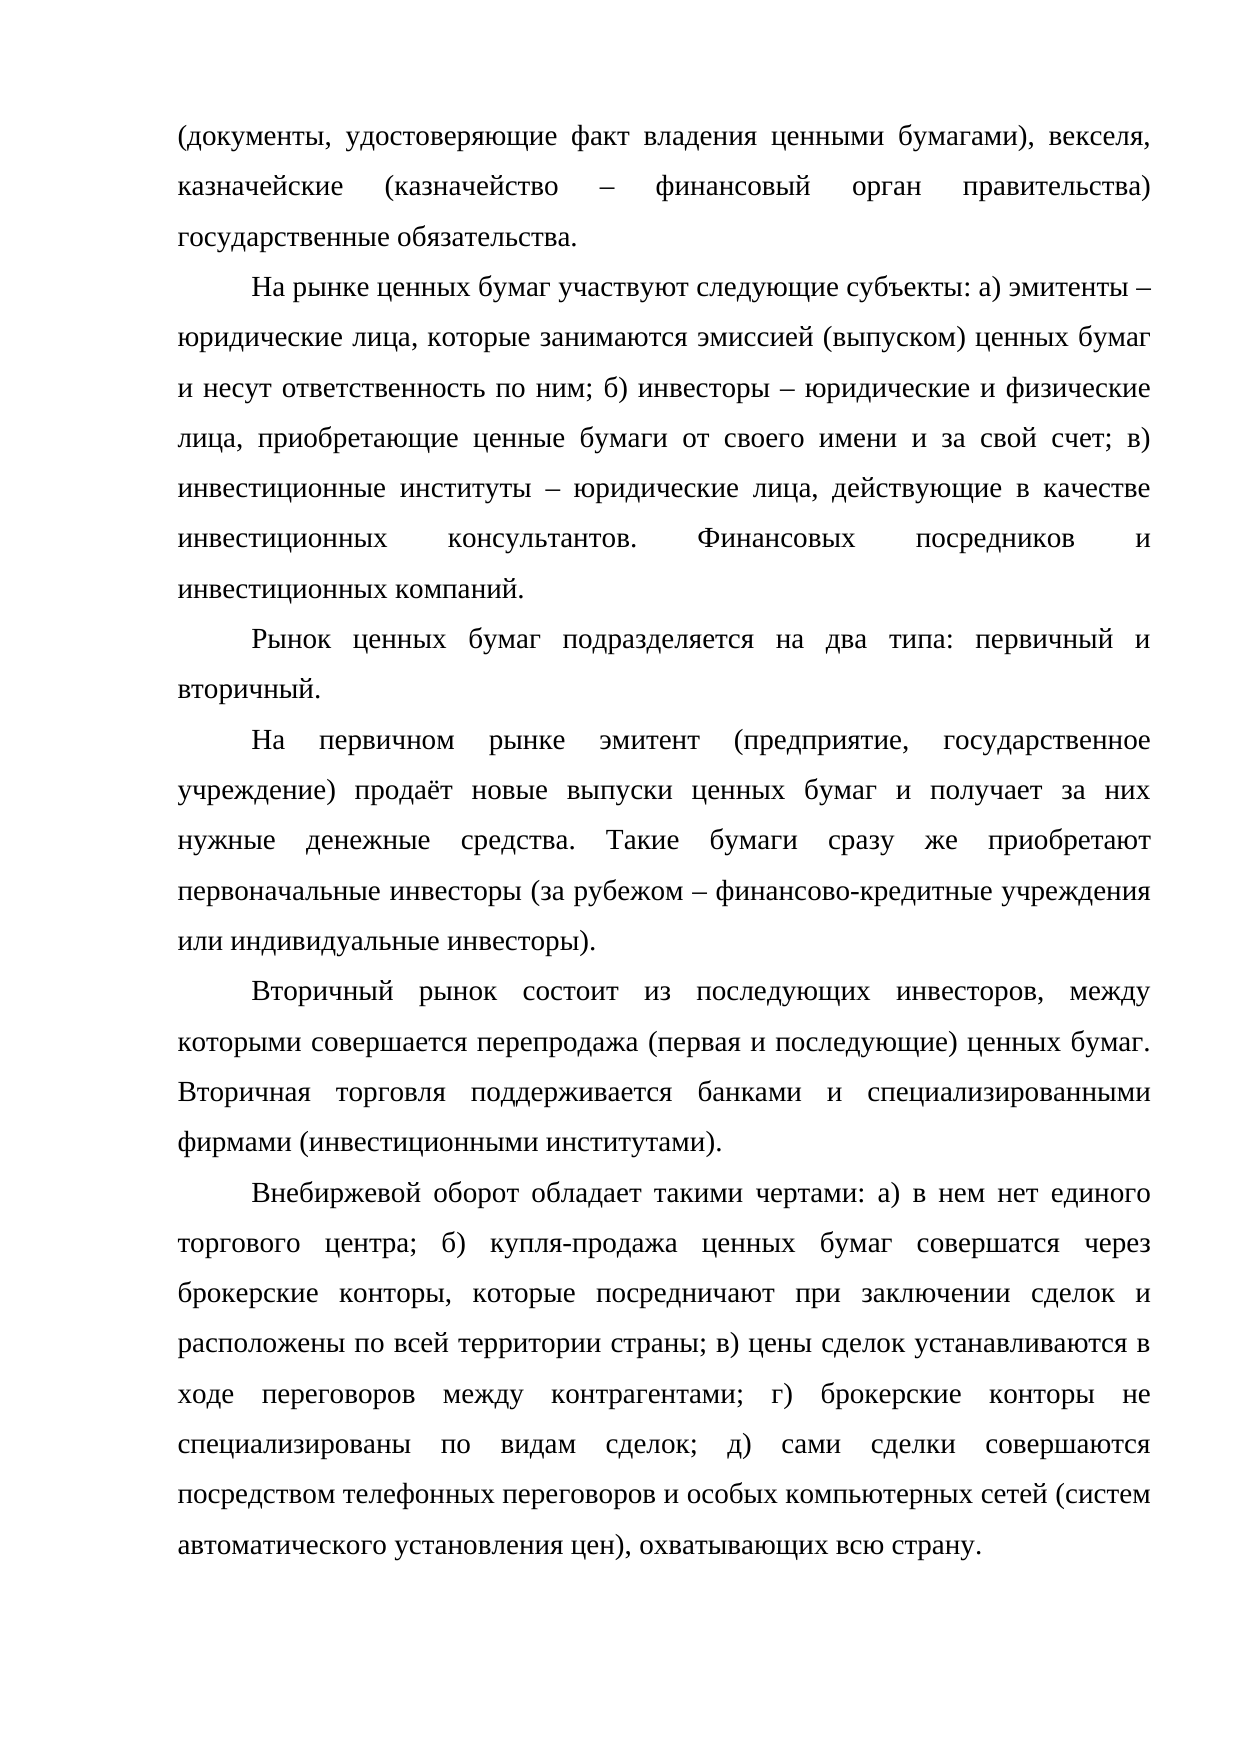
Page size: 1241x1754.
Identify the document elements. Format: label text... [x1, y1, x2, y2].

text Внебиржевой оборот обладает такими чертами: а) в нем нет единого торгового центра; б) купля-продажа ценных бумаг совершатся через брокерские конторы, которые посредничают при заключении сделок и расположены по всей территории страны; в) цены сделок устанавливаются в ходе переговоров между контрагентами; г) брокерские конторы не специализированы по видам сделок; д) сами сделки совершаются посредством телефонных переговоров и особых компьютерных сетей (систем автоматического установления цен), охватывающих всю страну. [177, 1175, 1152, 1560]
text На рынке ценных бумаг участвуют следующие субъекты: а) эмитенты – юридические лица, которые занимаются эмиссией (выпуском) ценных бумаг и несут ответственность по ним; б) инвесторы – юридические и физические лица, приобретающие ценные бумаги от своего имени и за свой счет; в) инвестиционные институты – юридические лица, действующие в качестве инвестиционных консультантов. Финансовых посредников и инвестиционных компаний. [177, 269, 1152, 604]
text Вторичный рынок состоит из последующих инвесторов, между которыми совершается перепродажа (первая и последующие) ценных бумаг. Вторичная торговля поддерживается банками и специализированными фирмами (инвестиционными институтами). [177, 973, 1152, 1158]
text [177, 118, 1152, 252]
text На первичном рынке эмитент (предприятие, государственное учреждение) продаёт новые выпуски ценных бумаг и получает за них нужные денежные средства. Такие бумаги сразу же приобретают первоначальные инвесторы (за рубежом – финансово-кредитные учреждения или индивидуальные инвесторы). [177, 722, 1152, 957]
text Рынок ценных бумаг подразделяется на два типа: первичный и вторичный. [177, 621, 1152, 705]
